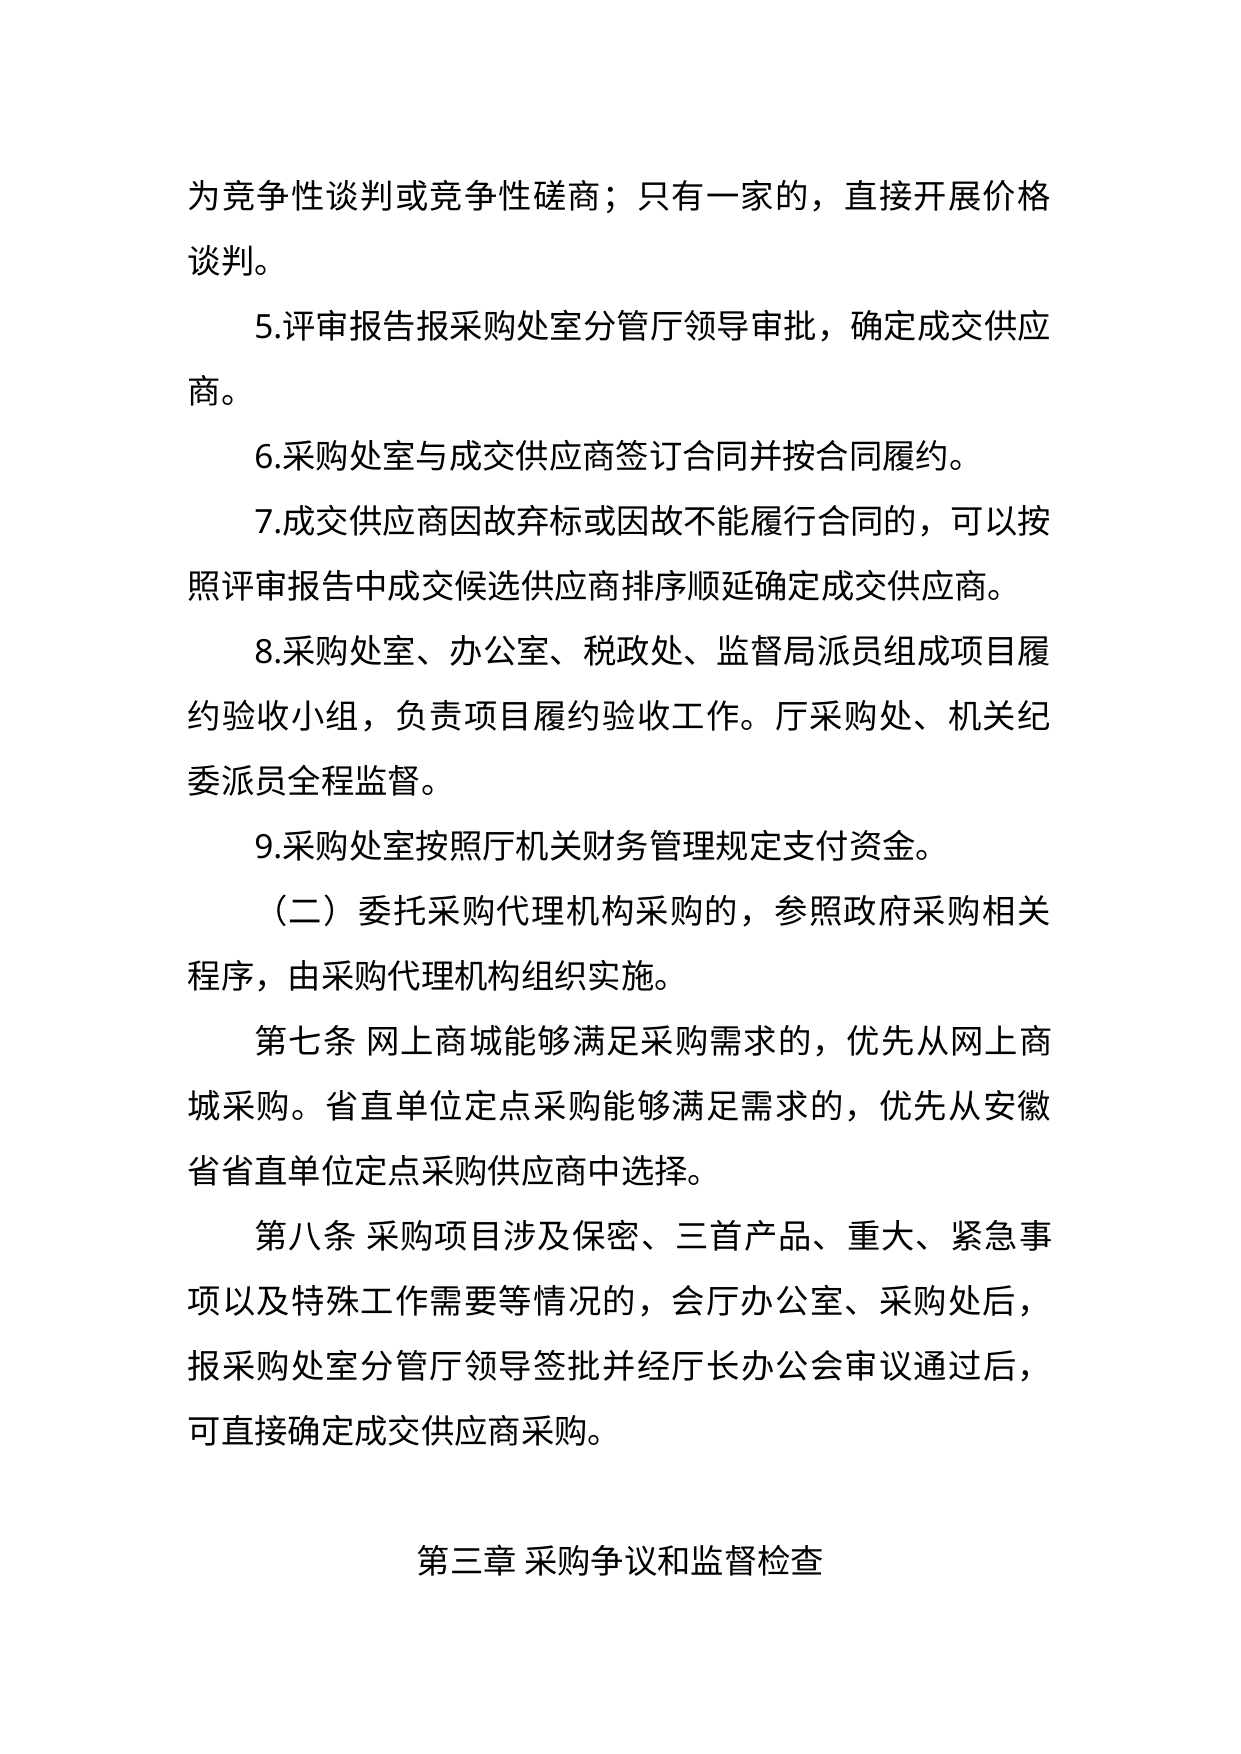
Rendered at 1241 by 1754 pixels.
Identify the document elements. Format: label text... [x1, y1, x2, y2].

list 第七条 网上商城能够满足采购需求的，优先从网上商城采购。省直单位定点采购能够满足需求的，优先从安徽省省直单位定点采购供应商中选择。 [187, 1007, 1053, 1202]
list （二）委托采购代理机构采购的，参照政府采购相关程序，由采购代理机构组织实施。 [187, 877, 1053, 1007]
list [187, 162, 1053, 292]
list 6.采购处室与成交供应商签订合同并按合同履约。 [187, 422, 1053, 487]
list 第八条 采购项目涉及保密、三首产品、重大、紧急事项以及特殊工作需要等情况的，会厅办公室、采购处后，报采购处室分管厅领导签批并经厅长办公会审议通过后，可直接确定成交供应商采购。 [187, 1202, 1053, 1462]
list 5.评审报告报采购处室分管厅领导审批，确定成交供应商。 [187, 292, 1053, 422]
text 第三章 采购争议和监督检查 [187, 1527, 1053, 1592]
list 7.成交供应商因故弃标或因故不能履行合同的，可以按照评审报告中成交候选供应商排序顺延确定成交供应商。 [187, 487, 1053, 617]
list 9.采购处室按照厅机关财务管理规定支付资金。 [187, 812, 1053, 877]
list 8.采购处室、办公室、税政处、监督局派员组成项目履约验收小组，负责项目履约验收工作。厅采购处、机关纪委派员全程监督。 [187, 617, 1053, 812]
